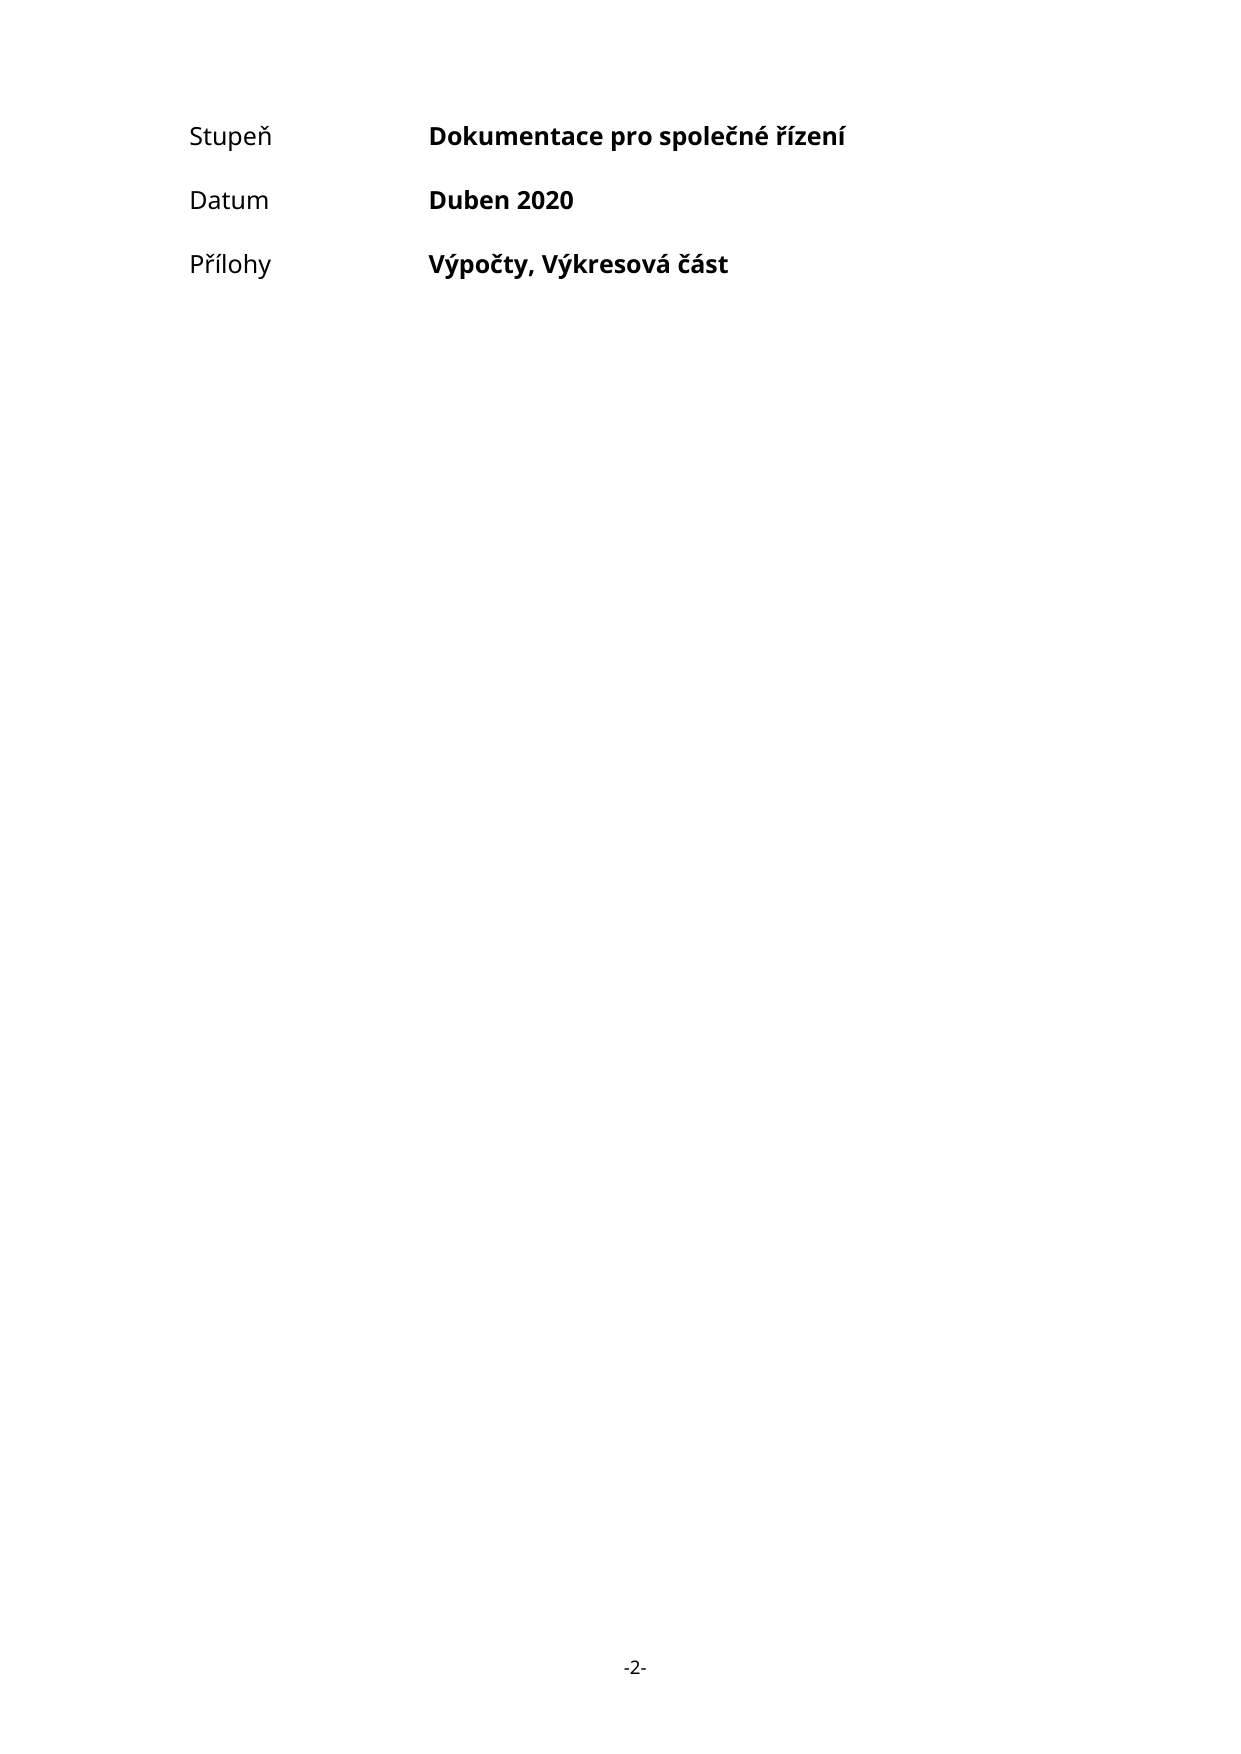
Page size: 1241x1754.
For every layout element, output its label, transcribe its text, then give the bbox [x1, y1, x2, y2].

text Datum Duben 2020 [189, 182, 1122, 216]
text Přílohy Výpočty, Výkresová část [189, 246, 1122, 281]
text Stupeň Dokumentace pro společné řízení [189, 118, 1122, 152]
